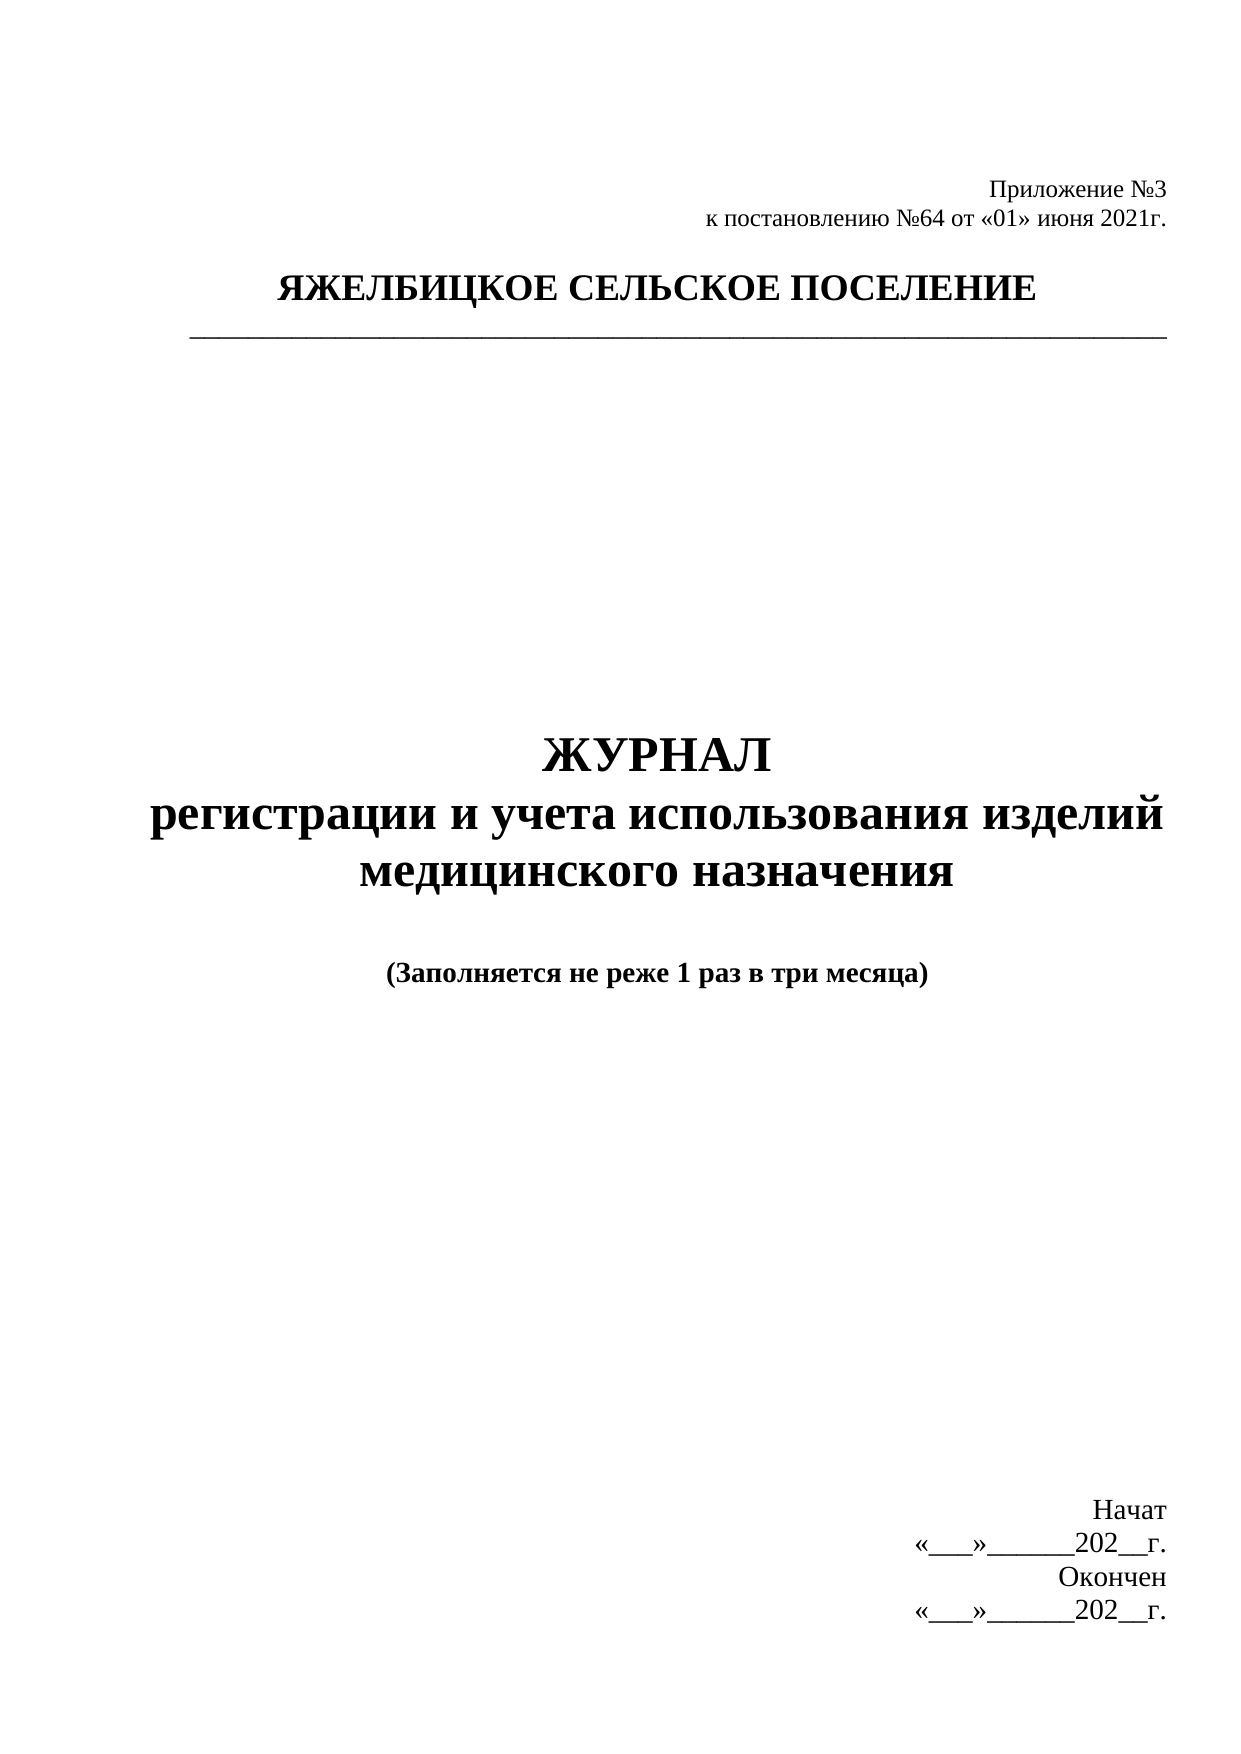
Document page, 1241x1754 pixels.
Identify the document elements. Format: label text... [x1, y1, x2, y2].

text Приложение №3 [148, 174, 1167, 203]
text (Заполняется не реже 1 раз в три месяца) [148, 955, 1167, 989]
text Окончен «___»______202__г. [738, 1559, 1167, 1626]
text ЯЖЕЛБИЦКОЕ СЕЛЬСКОЕ ПОСЕЛЕНИЕ [148, 265, 1167, 308]
text регистрации и учета использования изделий медицинского назначения [148, 783, 1167, 898]
text ___________________________________________________________________ [148, 308, 1167, 342]
text ЖУРНАЛ [148, 725, 1167, 783]
text к постановлению №64 от «01» июня 2021г. [148, 203, 1167, 232]
text Начат «___»______202__г. [738, 1492, 1167, 1559]
